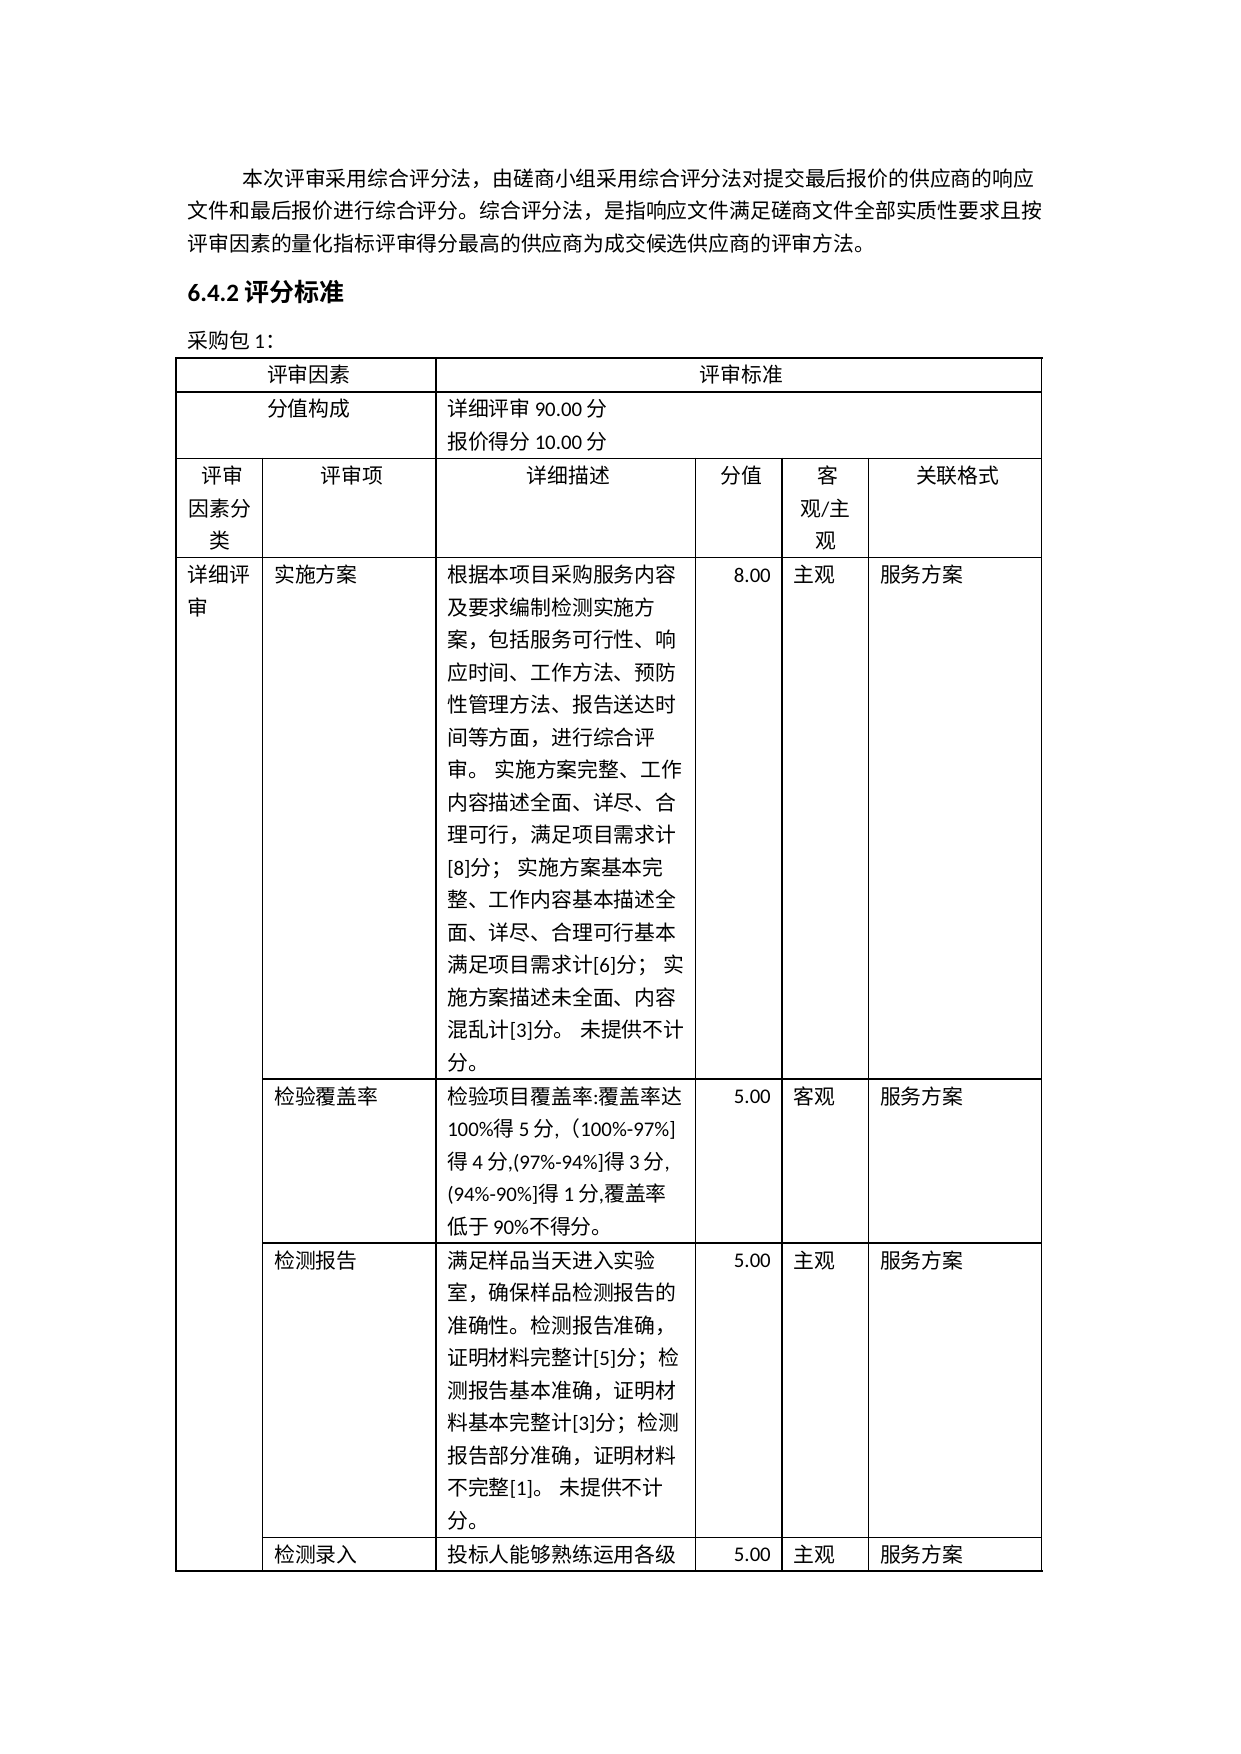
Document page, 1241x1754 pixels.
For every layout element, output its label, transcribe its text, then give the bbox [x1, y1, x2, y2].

table_cell 关联格式 [869, 459, 1041, 557]
table_cell 评审因素分类 [177, 459, 262, 557]
table_cell 5.00 [696, 1538, 781, 1570]
table_cell 分值构成 [177, 393, 435, 458]
table_cell 检验项目覆盖率:覆盖率达100%得5分,（100%-97%]得4分,(97%-94%]得3分,(94%-90%]得1分,覆盖率低于90%不得分。 [437, 1080, 695, 1242]
text 6.4.2评分标准 [187, 259, 1053, 324]
table_cell 详细评审 [177, 558, 262, 1570]
table_cell 客观/主观 [783, 459, 868, 557]
table_cell 检测报告 [263, 1244, 435, 1536]
table_cell 根据本项目采购服务内容及要求编制检测实施方案，包括服务可行性、响应时间、工作方法、预防性管理方法、报告送达时间等方面，进行综合评审。 实施方案完整、工作内容描述全面、详尽、合理可行，满足项目需求计[8]分； 实施方案基本完整、工作内容基本描述全面、详尽、合理可行基本满足项目需求计[6]分； 实施方案描述未全面、内容混乱计[3]分。 未提供不计分。 [437, 558, 695, 1078]
table_cell 服务方案 [869, 1080, 1041, 1242]
table_cell 分值 [696, 459, 781, 557]
table_cell 评审项 [263, 459, 435, 557]
table_cell 主观 [783, 1538, 868, 1570]
table_header 评审因素 [177, 359, 435, 391]
text 采购包1： [187, 324, 1053, 357]
table_header 评审标准 [437, 359, 1041, 391]
table_cell 服务方案 [869, 1244, 1041, 1536]
table_cell 5.00 [696, 1244, 781, 1536]
table_cell 5.00 [696, 1080, 781, 1242]
table_cell 检验覆盖率 [263, 1080, 435, 1242]
table_cell 实施方案 [263, 558, 435, 1078]
table_cell 满足样品当天进入实验室，确保样品检测报告的准确性。检测报告准确，证明材料完整计[5]分；检测报告基本准确，证明材料基本完整计[3]分；检测报告部分准确，证明材料不完整[1]。 未提供不计分。 [437, 1244, 695, 1536]
table_cell 服务方案 [869, 558, 1041, 1078]
table_cell 8.00 [696, 558, 781, 1078]
table_cell 主观 [783, 558, 868, 1078]
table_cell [437, 1538, 695, 1570]
table_cell 详细描述 [437, 459, 695, 557]
table_cell 客观 [783, 1080, 868, 1242]
table_cell 服务方案 [869, 1538, 1041, 1570]
table_cell 主观 [783, 1244, 868, 1536]
table_cell 检测录入 [263, 1538, 435, 1570]
table_cell 详细评审90.00分 报价得分10.00分 [437, 393, 1041, 458]
text 本次评审采用综合评分法，由磋商小组采用综合评分法对提交最后报价的供应商的响应文件和最后报价进行综合评分。综合评分法，是指响应文件满足磋商文件全部实质性要求且按评审因素的量化指标评审得分最高的供应商为成交候选供应商的评审方法。 [187, 162, 1053, 259]
